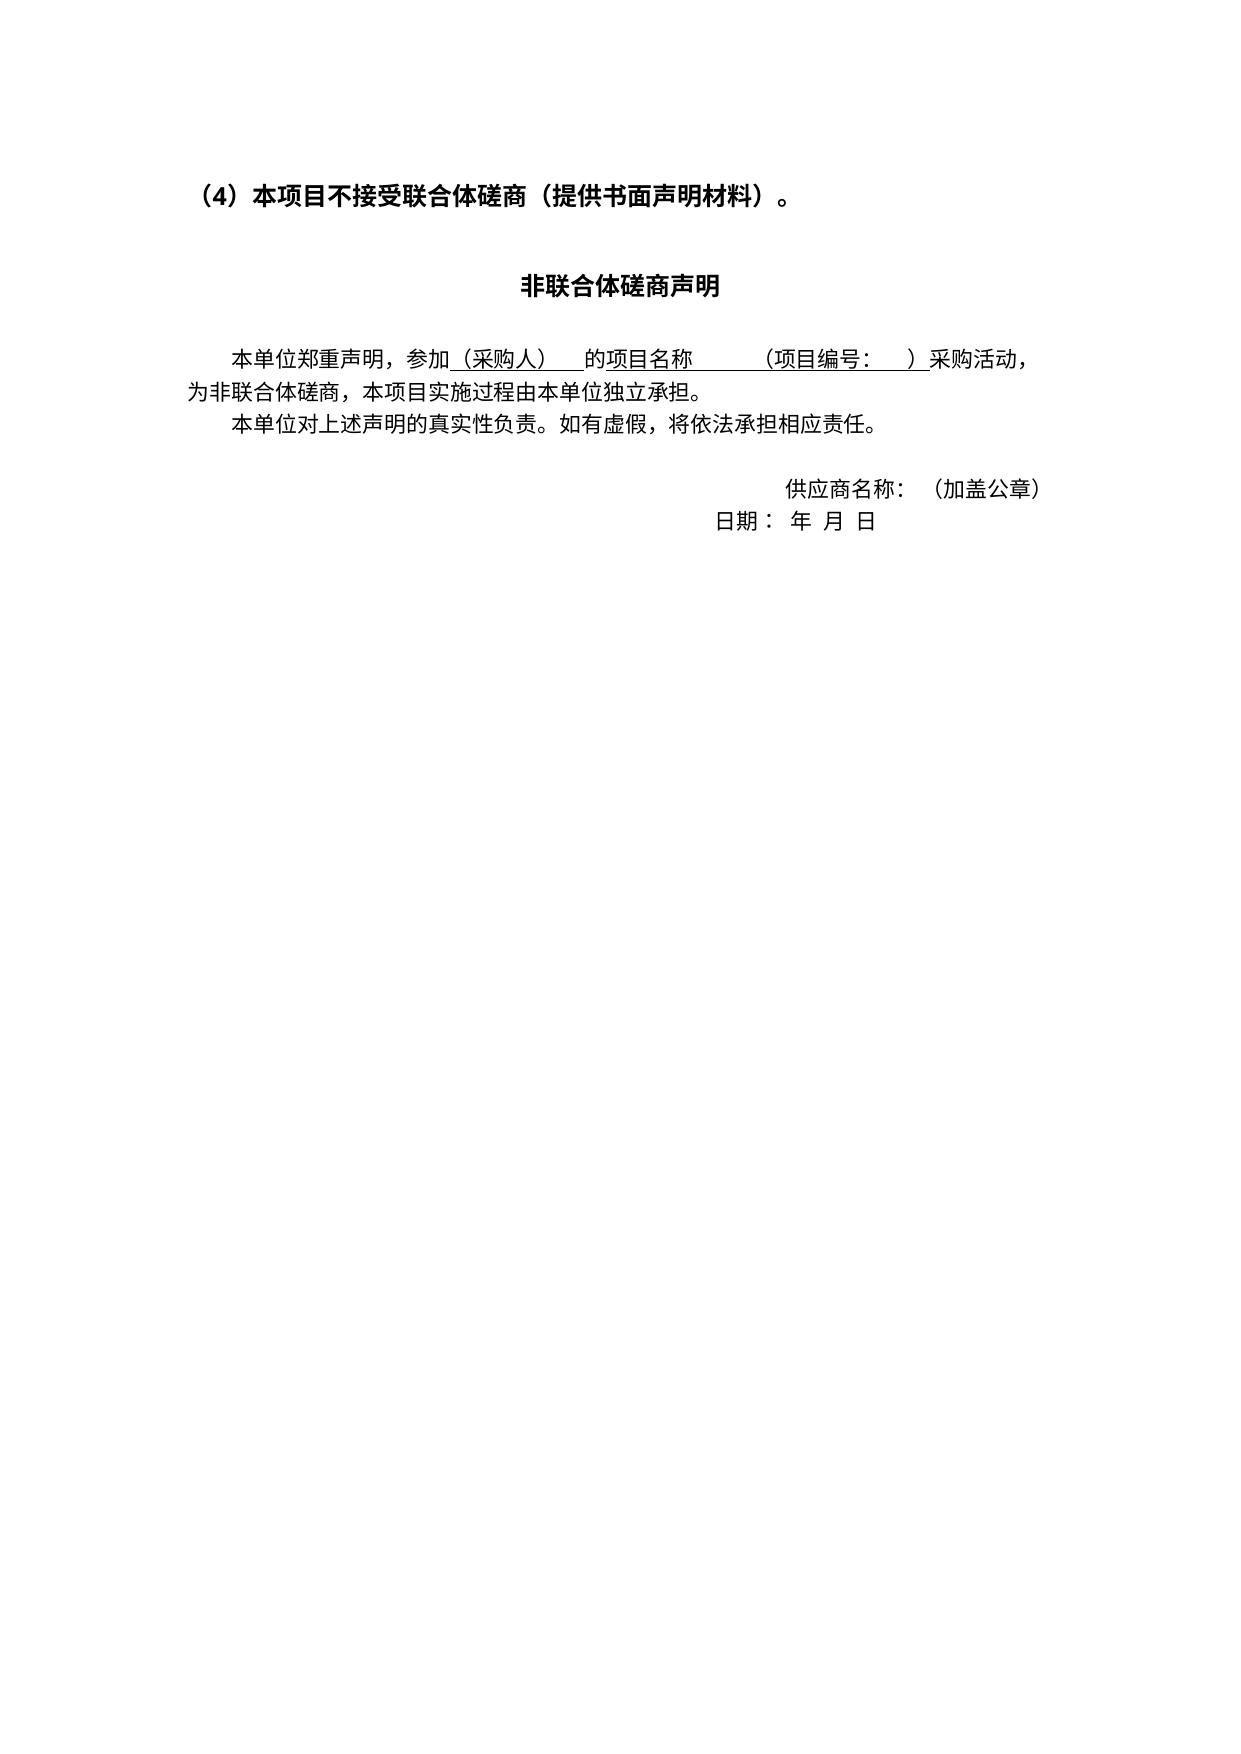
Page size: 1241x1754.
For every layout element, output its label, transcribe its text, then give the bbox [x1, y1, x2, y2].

text 本单位郑重声明，参加（采购人） 的项目名称 （项目编号： ）采购活动，为非联合体磋商，本项目实施过程由本单位独立承担。 [187, 342, 1053, 407]
text 日期： 年 月 日 [187, 504, 1053, 537]
text 供应商名称： （加盖公章） [187, 472, 1053, 504]
text 本单位对上述声明的真实性负责。如有虚假，将依法承担相应责任。 [187, 407, 1053, 439]
text （4）本项目不接受联合体磋商（提供书面声明材料）。 [187, 162, 1053, 227]
text 非联合体磋商声明 [187, 252, 1053, 317]
